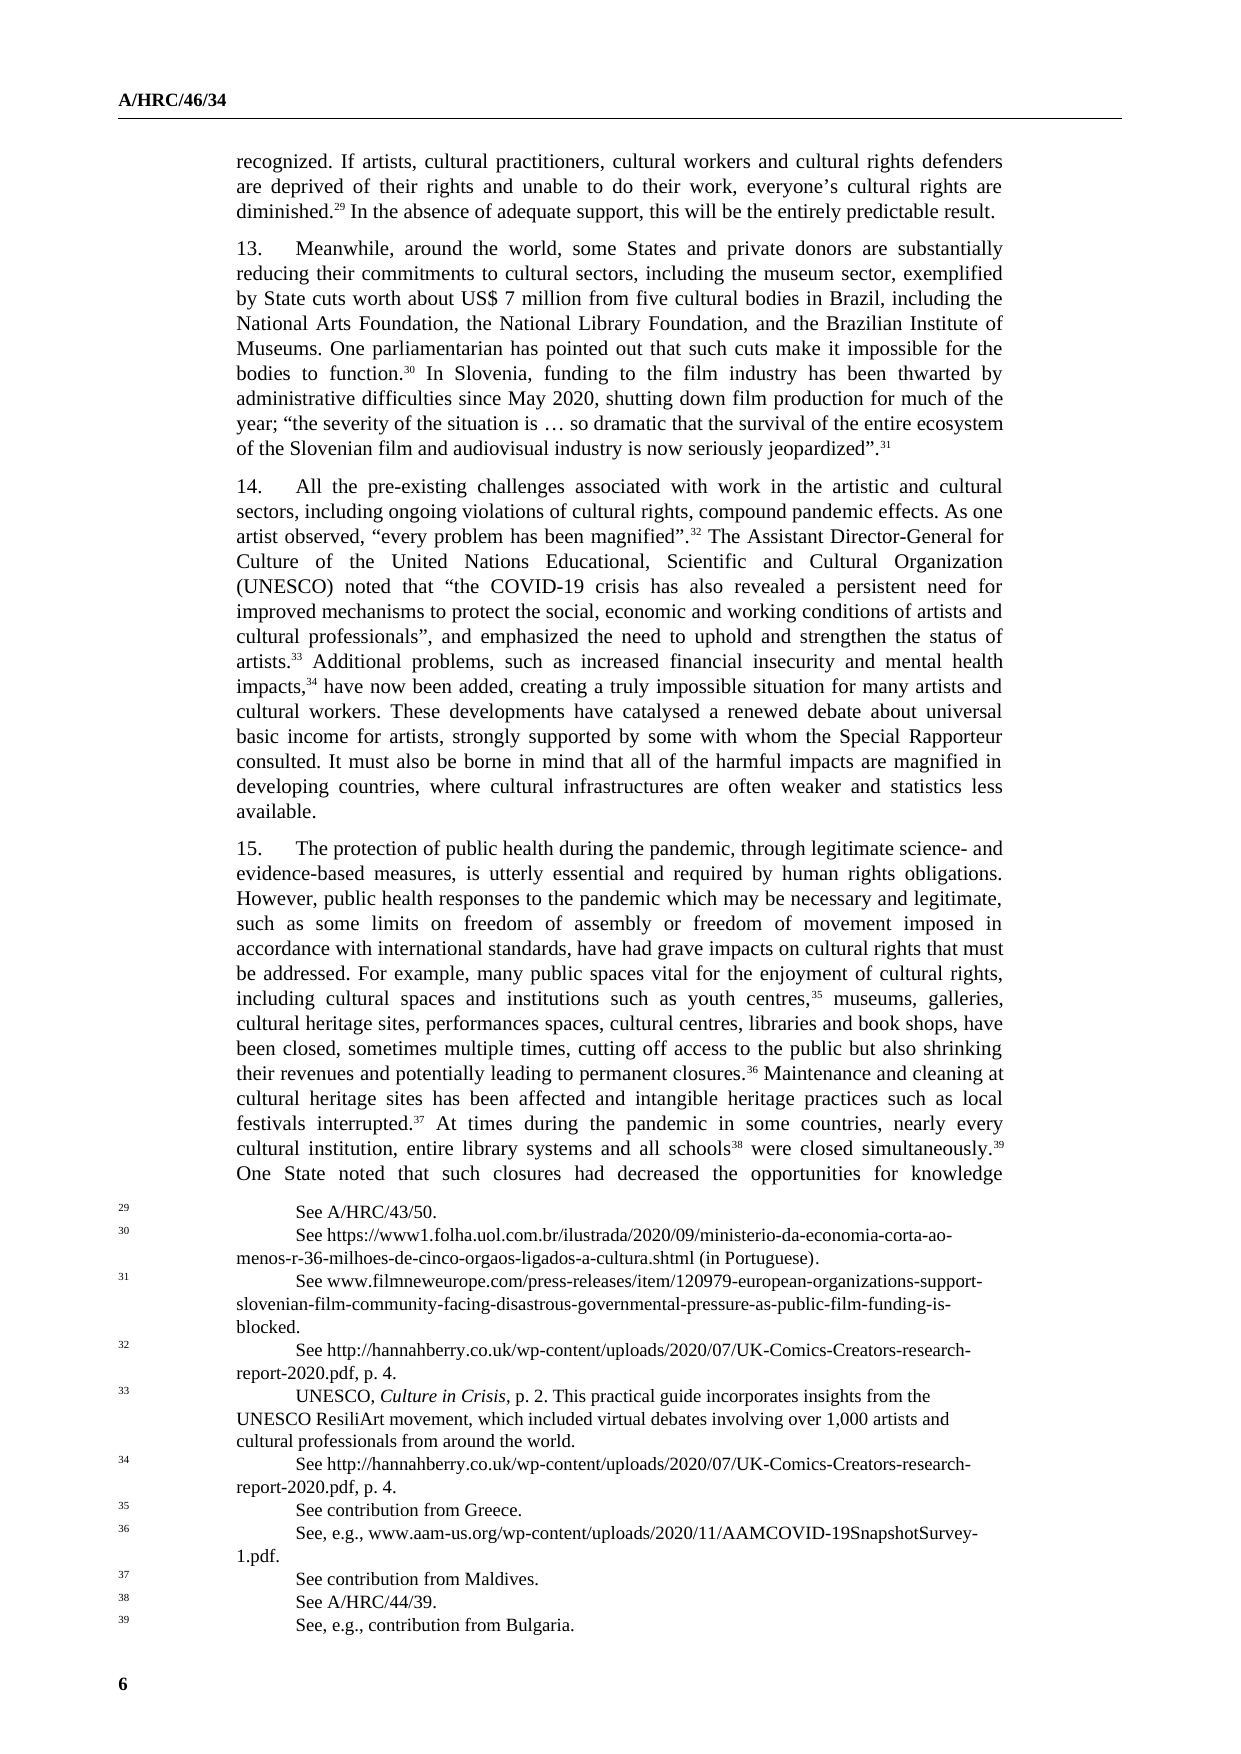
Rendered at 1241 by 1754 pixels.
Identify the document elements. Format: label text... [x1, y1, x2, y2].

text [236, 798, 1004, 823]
text 13. Meanwhile, around the world, some States and private donors are substantially reducing their commitments to cultural sectors, including the museum sector, exemplified by State cuts worth about US$ 7 million from five cultural bodies in Brazil, including the National Arts Foundation, the National Library Foundation, and the Brazilian Institute of Museums. One parliamentarian has pointed out that such cuts make it impossible for the bodies to function. In Slovenia, funding to the film industry has been thwarted by administrative difficulties since May 2020, shutting down film production for much of the year; “the severity of the situation is … so dramatic that the survival of the entire ecosystem of the Slovenian film and audiovisual industry is now seriously jeopardized”. [236, 235, 1004, 460]
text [236, 148, 1004, 174]
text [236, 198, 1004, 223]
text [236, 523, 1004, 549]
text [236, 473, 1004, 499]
text 15. The protection of public health during the pandemic, through legitimate science- and evidence-based measures, is utterly essential and required by human rights obligations. However, public health responses to the pandemic which may be necessary and legitimate, such as some limits on freedom of assembly or freedom of movement imposed in accordance with international standards, have had grave impacts on cultural rights that must be addressed. For example, many public spaces vital for the enjoyment of cultural rights, including cultural spaces and institutions such as youth centres, museums, galleries, cultural heritage sites, performances spaces, cultural centres, libraries and book shops, have been closed, sometimes multiple times, cutting off access to the public but also shrinking their revenues and potentially leading to permanent closures. Maintenance and cleaning at cultural heritage sites has been affected and intangible heritage practices such as local festivals interrupted. At times during the pandemic in some countries, nearly every cultural institution, entire library systems and all schools were closed simultaneously. One State noted that such closures had decreased the opportunities for knowledge acquisition, recreation and leisure activities for the whole population, thus posing a danger to their sense of belonging to society and to their sense of community. Ministries of culture have felt the impact on their own work. [236, 835, 1004, 1185]
